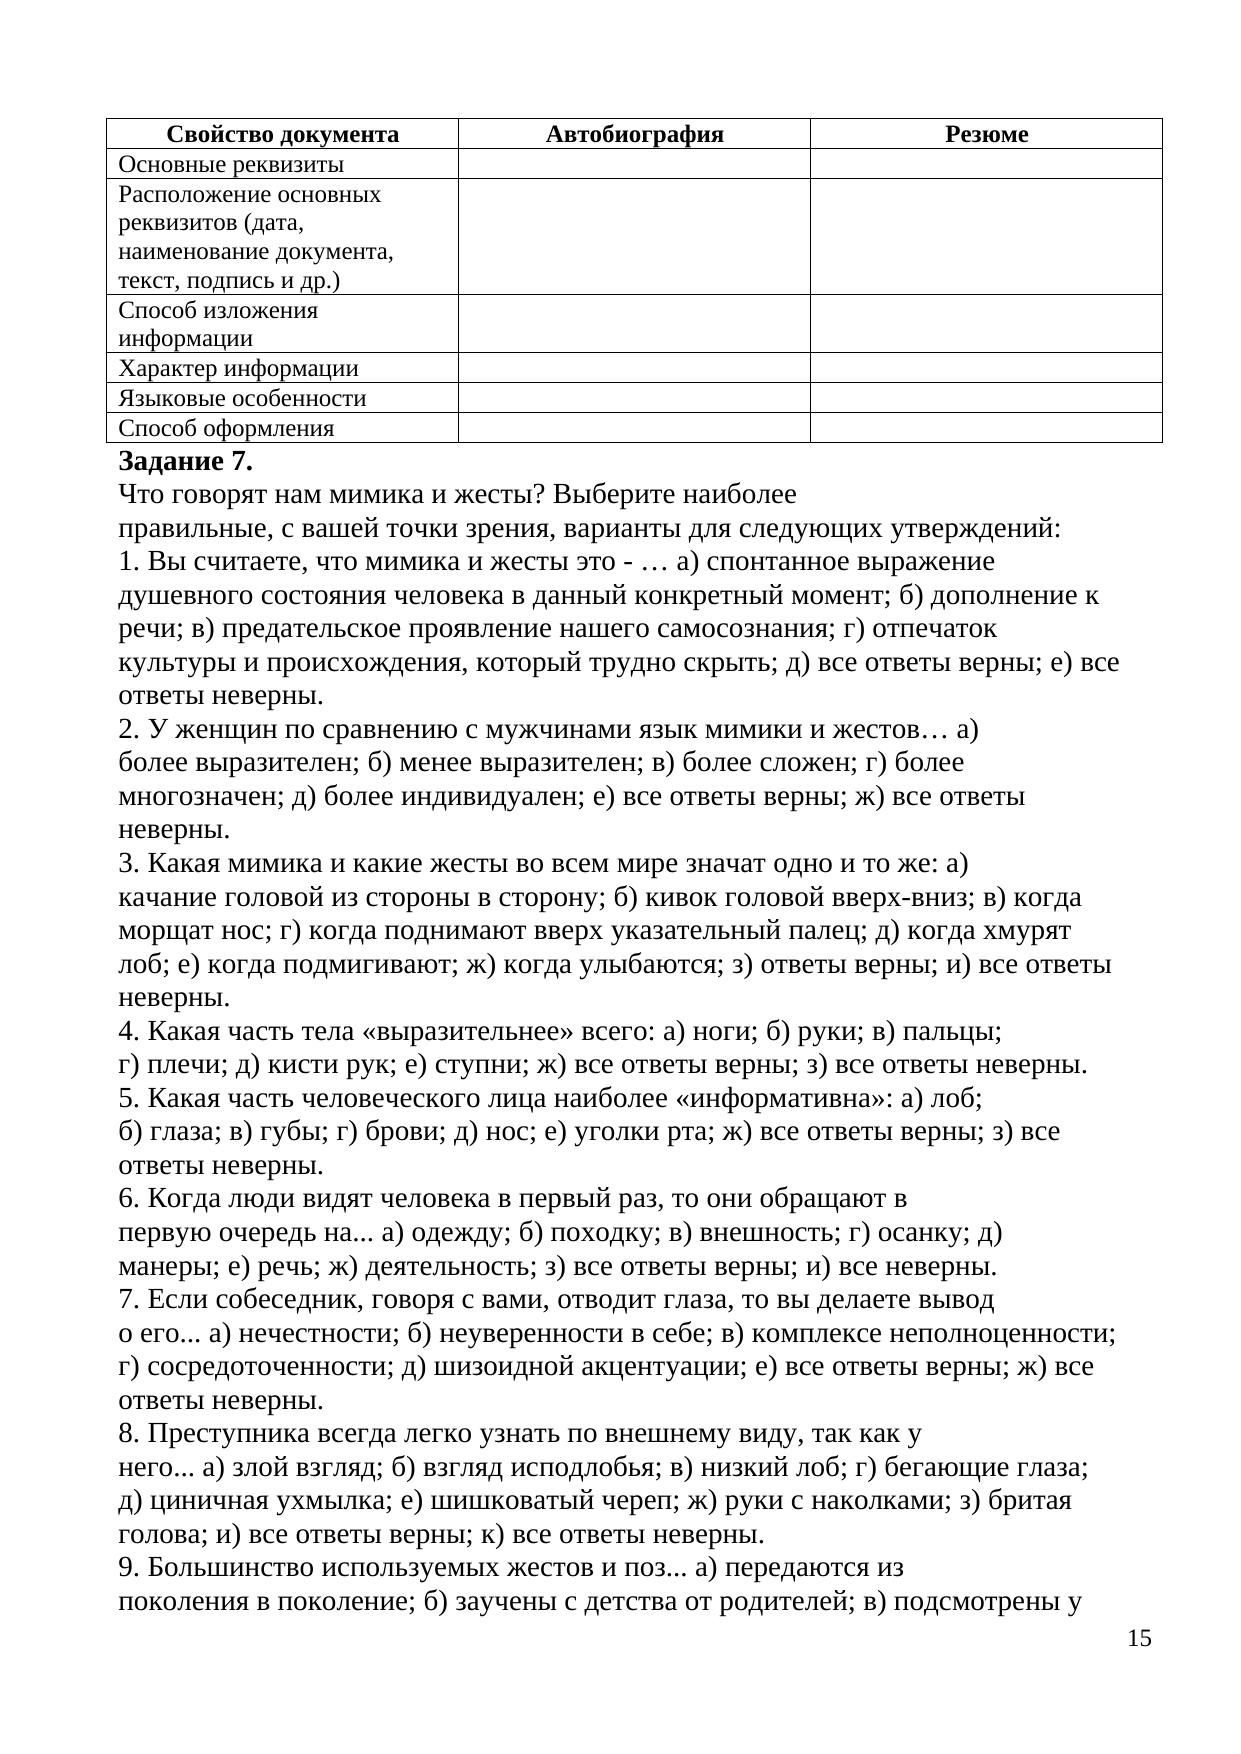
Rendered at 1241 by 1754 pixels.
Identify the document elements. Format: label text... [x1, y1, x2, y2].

text 2. У женщин по сравнению с мужчинами язык мимики и жестов… а) [118, 711, 1149, 744]
table_cell [811, 295, 1162, 352]
text 5. Какая часть человеческого лица наиболее «информативна»: а) лоб; [118, 1080, 1149, 1113]
text ответы неверны. [118, 1147, 1149, 1181]
text культуры и происхождения, который трудно скрыть; д) все ответы верны; е) все [118, 644, 1149, 677]
text качание головой из стороны в сторону; б) кивок головой вверх-вниз; в) когда [118, 879, 1149, 912]
table_cell [459, 179, 810, 294]
table_cell [811, 383, 1162, 412]
text 4. Какая часть тела «выразительнее» всего: а) ноги; б) руки; в) пальцы; [118, 1013, 1149, 1046]
text лоб; е) когда подмигивают; ж) когда улыбаются; з) ответы верны; и) все ответы [118, 946, 1149, 979]
text г) плечи; д) кисти рук; е) ступни; ж) все ответы верны; з) все ответы неверны. [118, 1046, 1149, 1080]
text голова; и) все ответы верны; к) все ответы неверны. [118, 1516, 1149, 1549]
text многозначен; д) более индивидуален; е) все ответы верны; ж) все ответы [118, 778, 1149, 812]
text манеры; е) речь; ж) деятельность; з) все ответы верны; и) все неверны. [118, 1248, 1149, 1281]
text ответы неверны. [118, 677, 1149, 711]
table_cell [459, 383, 810, 412]
table_cell [811, 149, 1162, 178]
table_cell Способ оформления [107, 413, 458, 442]
table_cell Способ изложения информации [107, 295, 458, 352]
text первую очередь на... а) одежду; б) походку; в) внешность; г) осанку; д) [118, 1214, 1149, 1248]
text речи; в) предательское проявление нашего самосознания; г) отпечаток [118, 610, 1149, 644]
text Что говорят нам мимика и жесты? Выберите наиболее [118, 476, 1149, 510]
text правильные, с вашей точки зрения, варианты для следующих утверждений: [118, 510, 1149, 543]
text неверны. [118, 812, 1149, 845]
text д) циничная ухмылка; е) шишковатый череп; ж) руки с наколками; з) бритая [118, 1482, 1149, 1516]
text морщат нос; г) когда поднимают вверх указательный палец; д) когда хмурят [118, 912, 1149, 946]
text неверны. [118, 979, 1149, 1013]
table_cell Основные реквизиты [107, 149, 458, 178]
text б) глаза; в) губы; г) брови; д) нос; е) уголки рта; ж) все ответы верны; з) все [118, 1113, 1149, 1147]
table_cell [459, 413, 810, 442]
table_cell Характер информации [107, 353, 458, 382]
text него... а) злой взгляд; б) взгляд исподлобья; в) низкий лоб; г) бегающие глаза; [118, 1449, 1149, 1482]
table_cell [811, 413, 1162, 442]
text Задание 7. [118, 443, 1152, 476]
table_cell [811, 353, 1162, 382]
table_header Свойство документа [107, 119, 458, 148]
table_cell [459, 353, 810, 382]
table_cell [459, 149, 810, 178]
text 8. Преступника всегда легко узнать по внешнему виду, так как у [118, 1415, 1149, 1449]
text 6. Когда люди видят человека в первый раз, то они обращают в [118, 1181, 1149, 1214]
text 1. Вы считаете, что мимика и жесты это - … а) спонтанное выражение [118, 543, 1149, 577]
text поколения в поколение; б) заучены с детства от родителей; в) подсмотрены у [118, 1583, 1149, 1617]
table_header Резюме [811, 119, 1162, 148]
table_cell [459, 295, 810, 352]
text душевного состояния человека в данный конкретный момент; б) дополнение к [118, 577, 1149, 610]
text 9. Большинство используемых жестов и поз... а) передаются из [118, 1549, 1149, 1583]
table_header Автобиография [459, 119, 810, 148]
table_cell Языковые особенности [107, 383, 458, 412]
text г) сосредоточенности; д) шизоидной акцентуации; е) все ответы верны; ж) все [118, 1348, 1149, 1382]
text 3. Какая мимика и какие жесты во всем мире значат одно и то же: а) [118, 845, 1149, 879]
text о его... а) нечестности; б) неуверенности в себе; в) комплексе неполноценности; [118, 1315, 1149, 1348]
text ответы неверны. [118, 1382, 1149, 1415]
text 7. Если собеседник, говоря с вами, отводит глаза, то вы делаете вывод [118, 1281, 1149, 1315]
table_cell Расположение основных реквизитов (дата, наименование документа, текст, подпись и др.) [107, 179, 458, 294]
text более выразителен; б) менее выразителен; в) более сложен; г) более [118, 744, 1149, 778]
table_cell [811, 179, 1162, 294]
